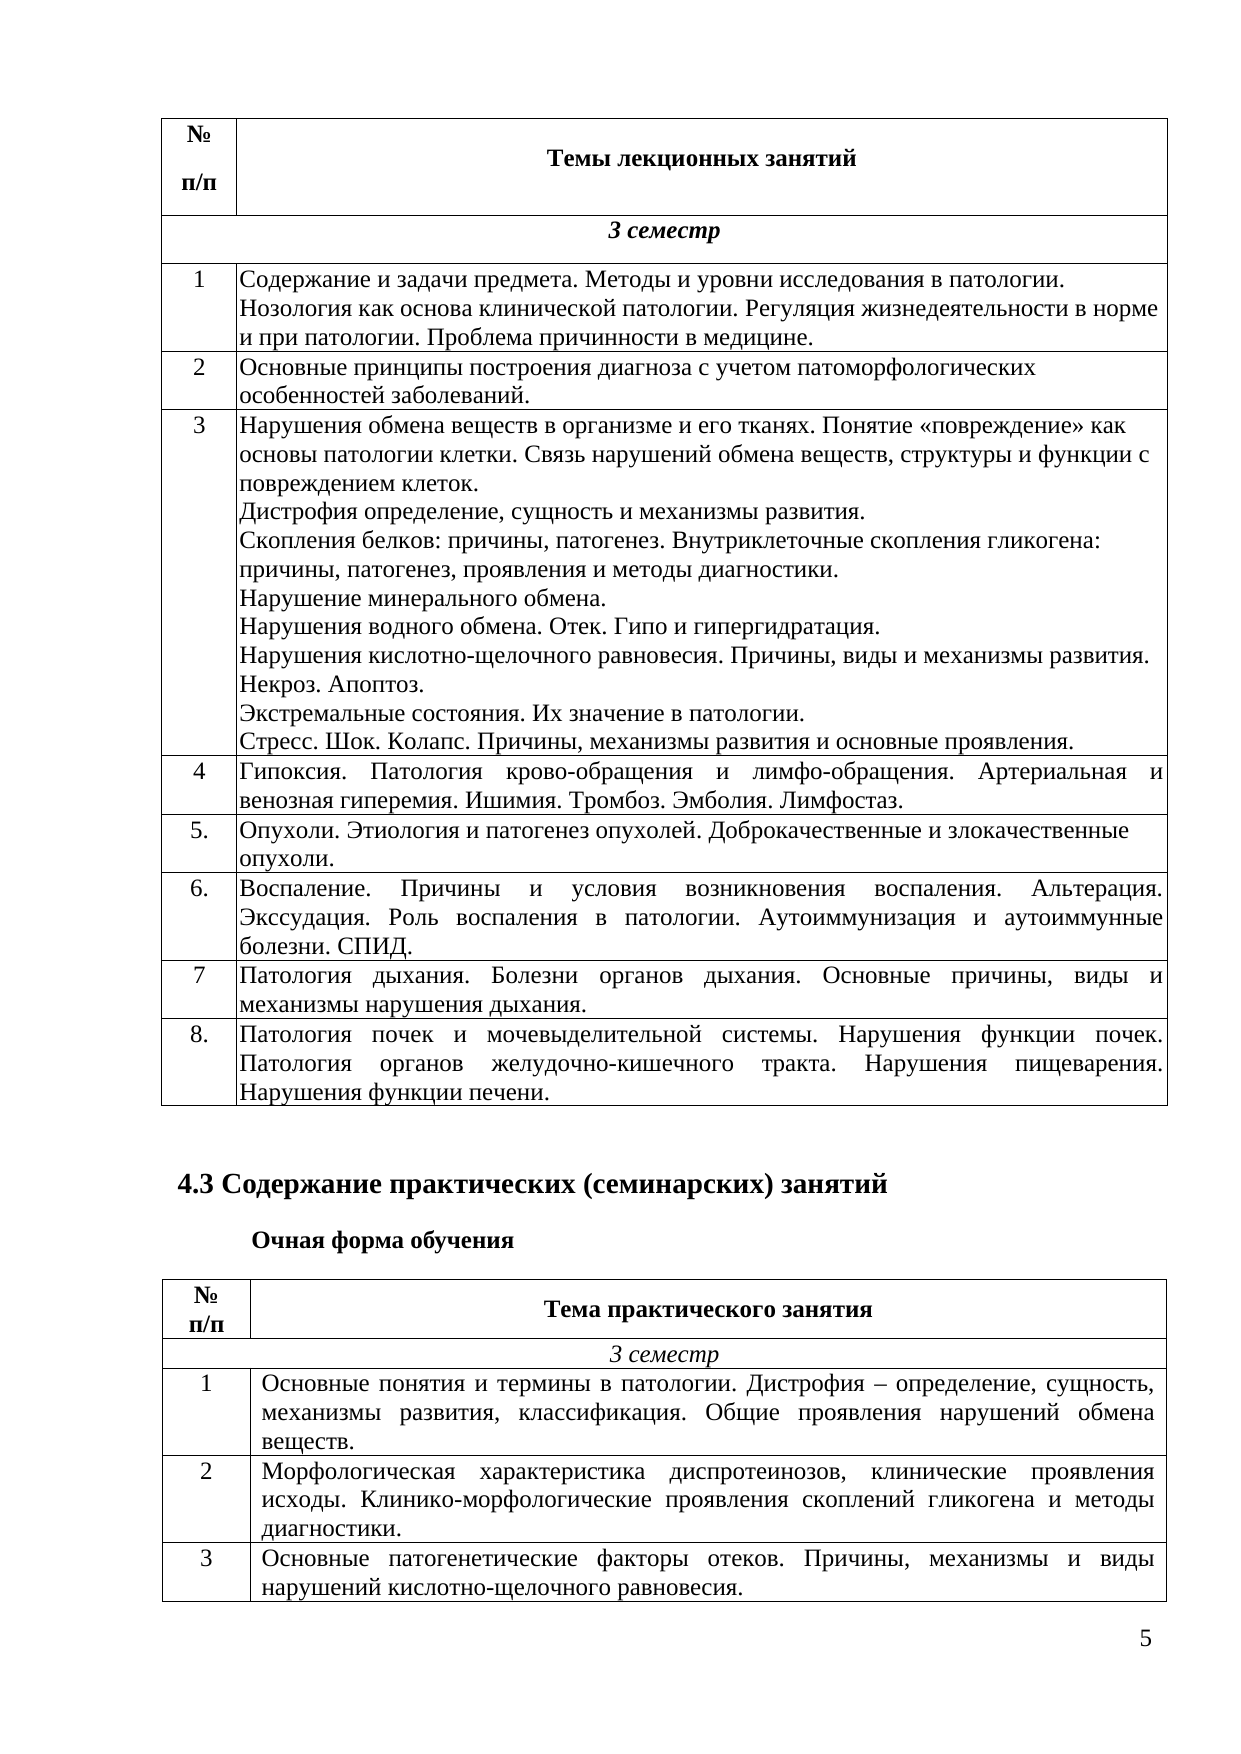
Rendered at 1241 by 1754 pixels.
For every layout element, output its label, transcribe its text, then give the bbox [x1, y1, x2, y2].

table_cell Патология дыхания. Болезни органов дыхания. Основные причины, виды и механизмы нарушения дыхания. [237, 961, 1167, 1018]
table_cell 3 семестр [162, 216, 1167, 263]
table_cell 1 [163, 1369, 250, 1455]
table_cell Морфологическая характеристика диспротеинозов, клинические проявления исходы. Клинико-морфологические проявления скоплений гликогена и методы диагностики. [251, 1456, 1166, 1542]
table_header Тема практического занятия [251, 1280, 1166, 1338]
table_cell Гипоксия. Патология крово-обращения и лимфо-обращения. Артериальная и венозная гиперемия. Ишимия. Тромбоз. Эмболия. Лимфостаз. [237, 756, 1167, 814]
text 4.3 Содержание практических (семинарских) занятий [177, 1166, 1152, 1199]
table_cell Содержание и задачи предмета. Методы и уровни исследования в патологии. Нозология как основа клинической патологии. Регуляция жизнедеятельности в норме и при патологии. Проблема причинности в медицине. [237, 264, 1167, 351]
table_cell Опухоли. Этиология и патогенез опухолей. Доброкачественные и злокачественные опухоли. [237, 815, 1167, 872]
table_cell 3 семестр [163, 1339, 1166, 1367]
table_cell Патология почек и мочевыделительной системы. Нарушения функции почек. Патология органов желудочно-кишечного тракта. Нарушения пищеварения. Нарушения функции печени. [237, 1019, 1167, 1105]
table_cell 1 [162, 264, 236, 351]
table_cell 3 [163, 1543, 250, 1601]
table_cell Основные патогенетические факторы отеков. Причины, механизмы и виды нарушений кислотно-щелочного равновесия. [251, 1543, 1166, 1601]
table_cell Основные принципы построения диагноза с учетом патоморфологических особенностей заболеваний. [237, 352, 1167, 409]
table_cell Основные понятия и термины в патологии. Дистрофия – определение, сущность, механизмы развития, классификация. Общие проявления нарушений обмена веществ. [251, 1369, 1166, 1455]
table_cell 7 [162, 961, 236, 1018]
table_cell 2 [162, 352, 236, 409]
table_cell 3 [162, 410, 236, 755]
table_cell 5. [162, 815, 236, 872]
table_header Темы лекционных занятий [237, 119, 1167, 214]
table_cell Воспаление. Причины и условия возникновения воспаления. Альтерация. Экссудация. Роль воспаления в патологии. Аутоиммунизация и аутоиммунные болезни. СПИД. [237, 873, 1167, 959]
text Очная форма обучения [177, 1225, 1152, 1254]
table_cell 4 [162, 756, 236, 814]
table_header № п/п [163, 1280, 250, 1338]
table_cell 8. [162, 1019, 236, 1105]
table_header № п/п [162, 119, 236, 214]
table_cell 2 [163, 1456, 250, 1542]
table_cell 6. [162, 873, 236, 959]
table_cell Нарушения обмена веществ в организме и его тканях. Понятие «повреждение» как основы патологии клетки. Связь нарушений обмена веществ, структуры и функции с повреждением клеток. Дистрофия определение, сущность и механизмы развития. Скопления белков: причины, патогенез. Внутриклеточные скопления гликогена: причины, патогенез, проявления и методы диагностики. Нарушение минерального обмена. Нарушения водного обмена. Отек. Гипо и гипергидратация. Нарушения кислотно-щелочного равновесия. Причины, виды и механизмы развития. Некроз. Апоптоз. Экстремальные состояния. Их значение в патологии. Стресс. Шок. Колапс. Причины, механизмы развития и основные проявления. [237, 410, 1167, 755]
